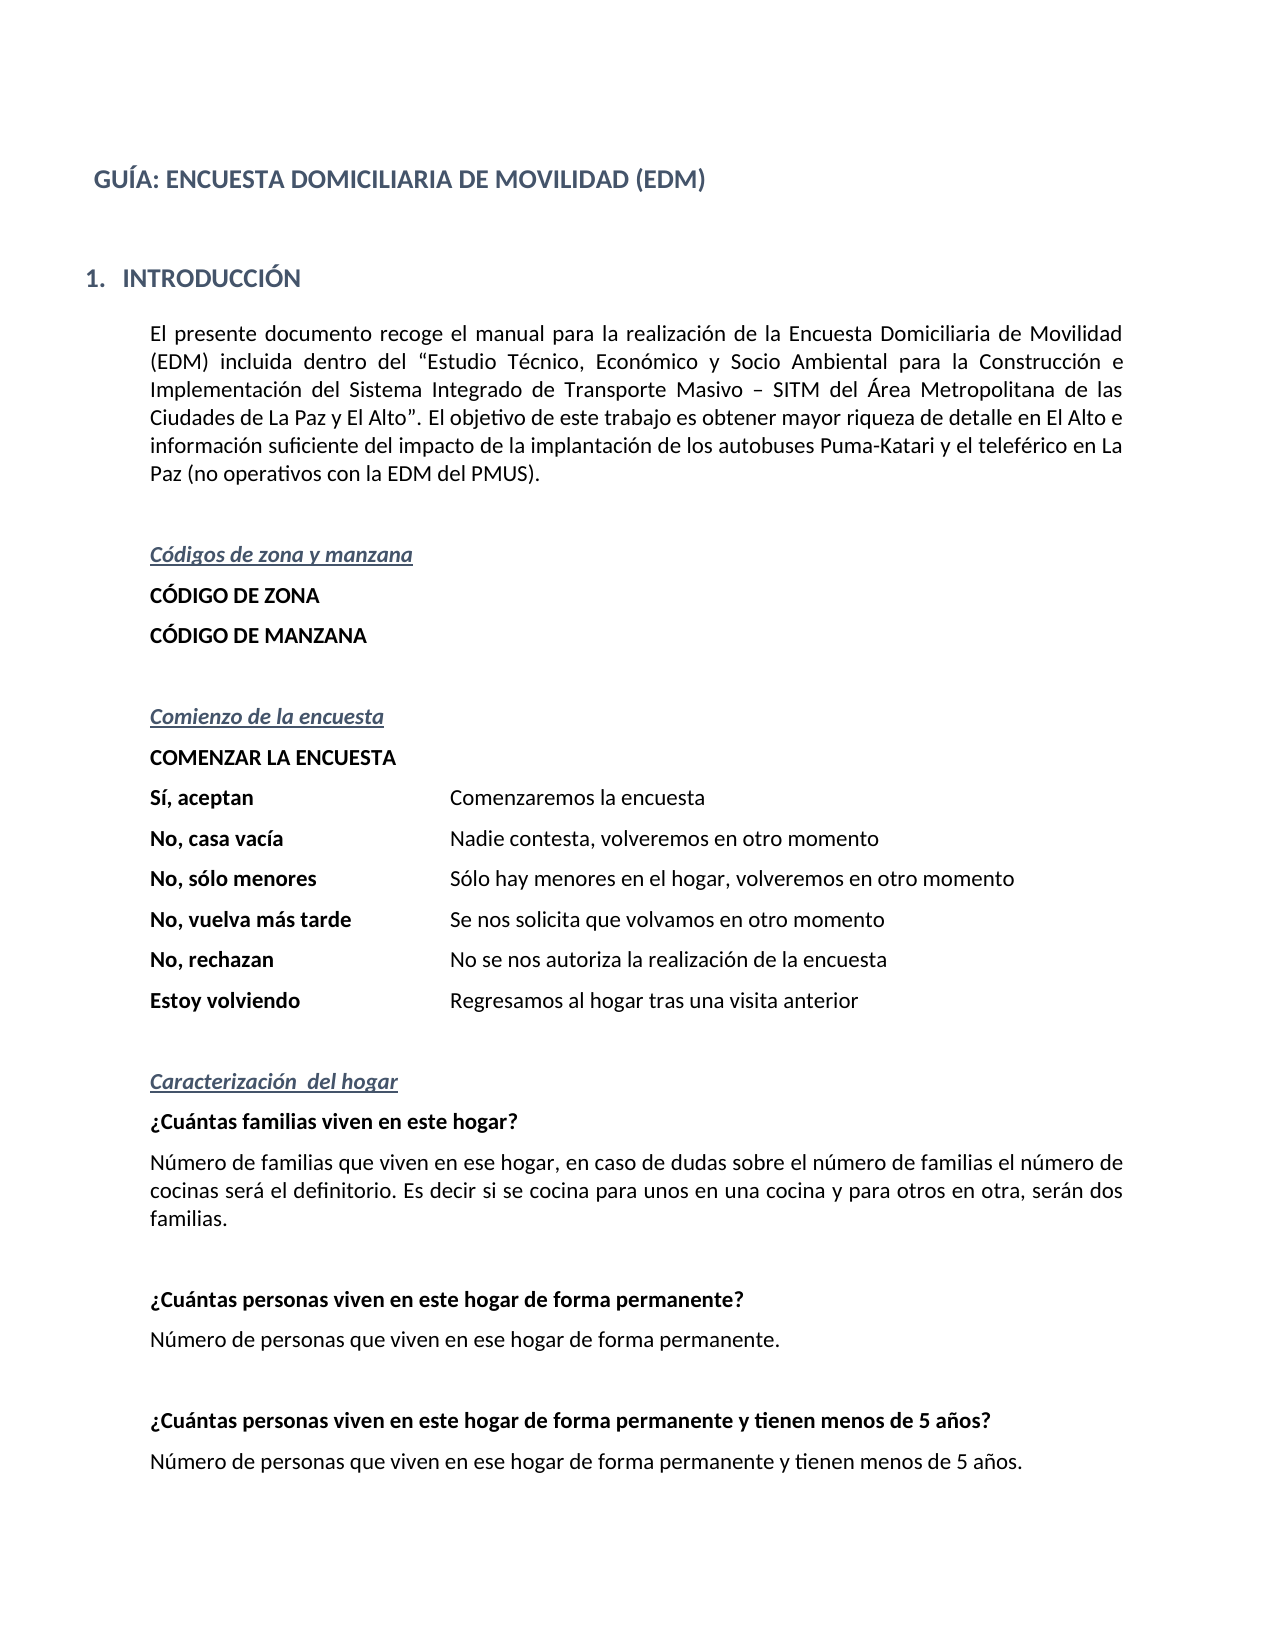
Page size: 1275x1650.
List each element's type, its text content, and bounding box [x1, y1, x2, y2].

text CÓDIGO DE ZONA [150, 581, 1125, 609]
text COMENZAR LA ENCUESTA [150, 743, 1125, 771]
text No, vuelva más tarde Se nos solicita que volvamos en otro momento [150, 905, 1125, 933]
text ¿Cuántas personas viven en este hogar de forma permanente? [150, 1285, 1125, 1313]
subtitle Códigos de zona y manzana [150, 540, 1125, 568]
text No, sólo menores Sólo hay menores en el hogar, volveremos en otro momento [150, 864, 1125, 892]
text Número de personas que viven en ese hogar de forma permanente y tienen menos de 5 años. [150, 1447, 1125, 1475]
subtitle Comienzo de la encuesta [150, 702, 1125, 730]
subtitle Caracterización del hogar [150, 1067, 1125, 1095]
text Número de personas que viven en ese hogar de forma permanente. [150, 1326, 1125, 1354]
text GUÍA: Encuesta Domiciliaria de Movilidad (EDM) [94, 162, 1125, 196]
text Estoy volviendo Regresamos al hogar tras una visita anterior [150, 986, 1125, 1014]
text El presente documento recoge el manual para la realización de la Encuesta Domiciliaria de Movilidad (EDM) incluida dentro del “Estudio Técnico, Económico y Socio Ambiental para la Construcción e Implementación del Sistema Integrado de Transporte Masivo – SITM del Área Metropolitana de las Ciudades de La Paz y El Alto”. El objetivo de este trabajo es obtener mayor riqueza de detalle en El Alto e información suficiente del impacto de la implantación de los autobuses Puma-Katari y el teleférico en La Paz (no operativos con la EDM del PMUS). [150, 319, 1125, 487]
text Número de familias que viven en ese hogar, en caso de dudas sobre el número de familias el número de cocinas será el definitorio. Es decir si se cocina para unos en una cocina y para otros en otra, serán dos familias. [150, 1148, 1125, 1232]
text Sí, aceptan Comenzaremos la encuesta [150, 783, 1125, 811]
text No, casa vacía Nadie contesta, volveremos en otro momento [150, 824, 1125, 852]
text ¿Cuántas personas viven en este hogar de forma permanente y tienen menos de 5 años? [150, 1407, 1125, 1435]
text CÓDIGO DE MANZANA [150, 621, 1125, 649]
subtitle INTRODUCCIÓN [85, 261, 1125, 294]
text ¿Cuántas familias viven en este hogar? [150, 1107, 1125, 1136]
text No, rechazan No se nos autoriza la realización de la encuesta [150, 945, 1125, 973]
